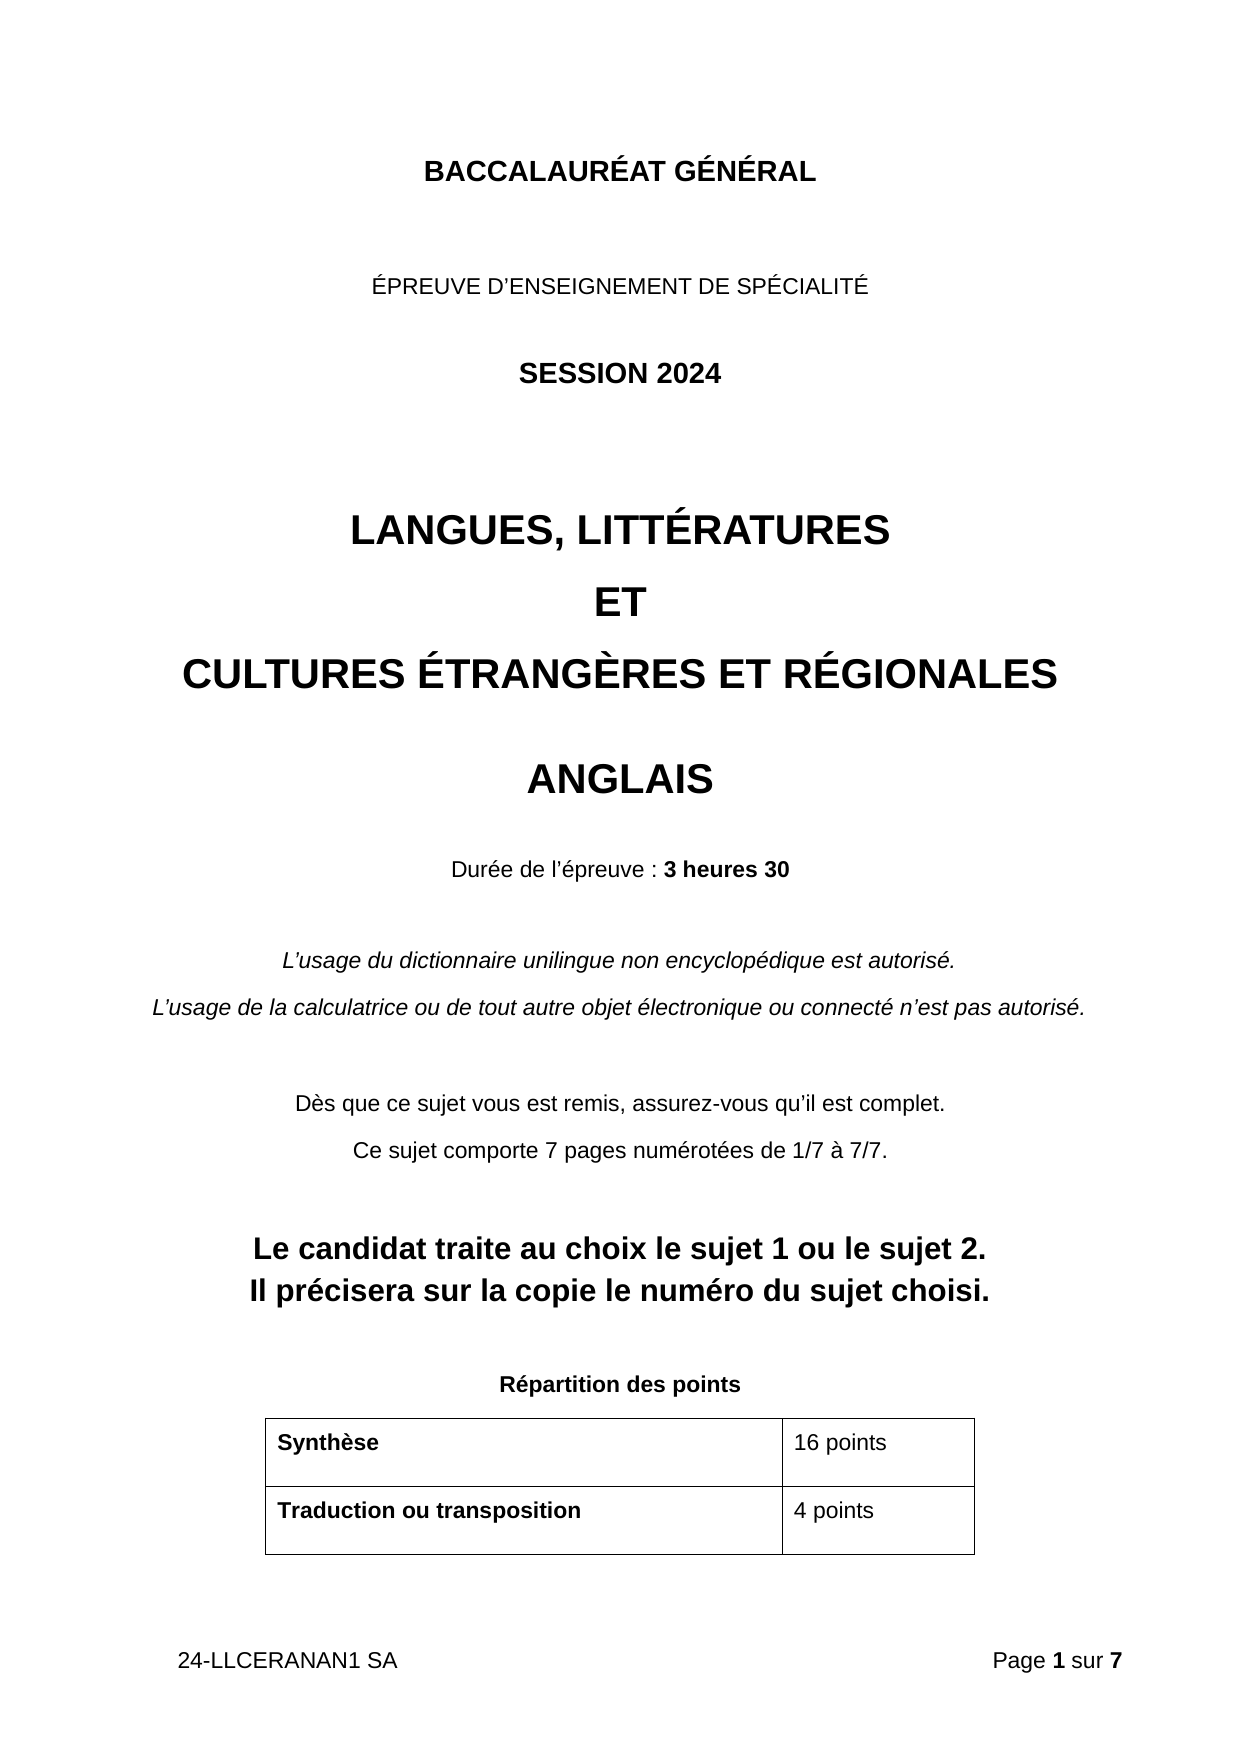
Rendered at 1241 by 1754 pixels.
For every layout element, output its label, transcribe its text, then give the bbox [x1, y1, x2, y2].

text Dès que ce sujet vous est remis, assurez-vous qu’il est complet. [118, 1090, 1122, 1116]
text BACCALAURÉAT GÉNÉRAL [118, 154, 1122, 187]
table_header Synthèse [266, 1419, 782, 1486]
text ANGLAIS [118, 754, 1122, 802]
text L’usage du dictionnaire unilingue non encyclopédique est autorisé. [118, 947, 1122, 973]
text Le candidat traite au choix le sujet 1 ou le sujet 2. [118, 1230, 1122, 1266]
text LANGUES, LITTÉRATURES [118, 506, 1122, 553]
text SESSION 2024 [118, 357, 1122, 390]
text L’usage de la calculatrice ou de tout autre objet électronique ou connecté n’est pas autorisé. [118, 994, 1122, 1020]
table_header 16 points [783, 1419, 974, 1486]
text Répartition des points [118, 1371, 1122, 1397]
table_cell 4 points [783, 1487, 974, 1554]
text CULTURES ÉTRANGÈRES ET RÉGIONALES [118, 649, 1122, 697]
text Ce sujet comporte 7 pages numérotées de 1/7 à 7/7. [118, 1137, 1122, 1163]
text ÉPREUVE D’ENSEIGNEMENT DE SPÉCIALITÉ [118, 273, 1122, 299]
text ET [118, 577, 1122, 625]
table_cell Traduction ou transposition [266, 1487, 782, 1554]
text Il précisera sur la copie le numéro du sujet choisi. [118, 1272, 1122, 1308]
text Durée de l’épreuve : 3 heures 30 [118, 826, 1122, 882]
